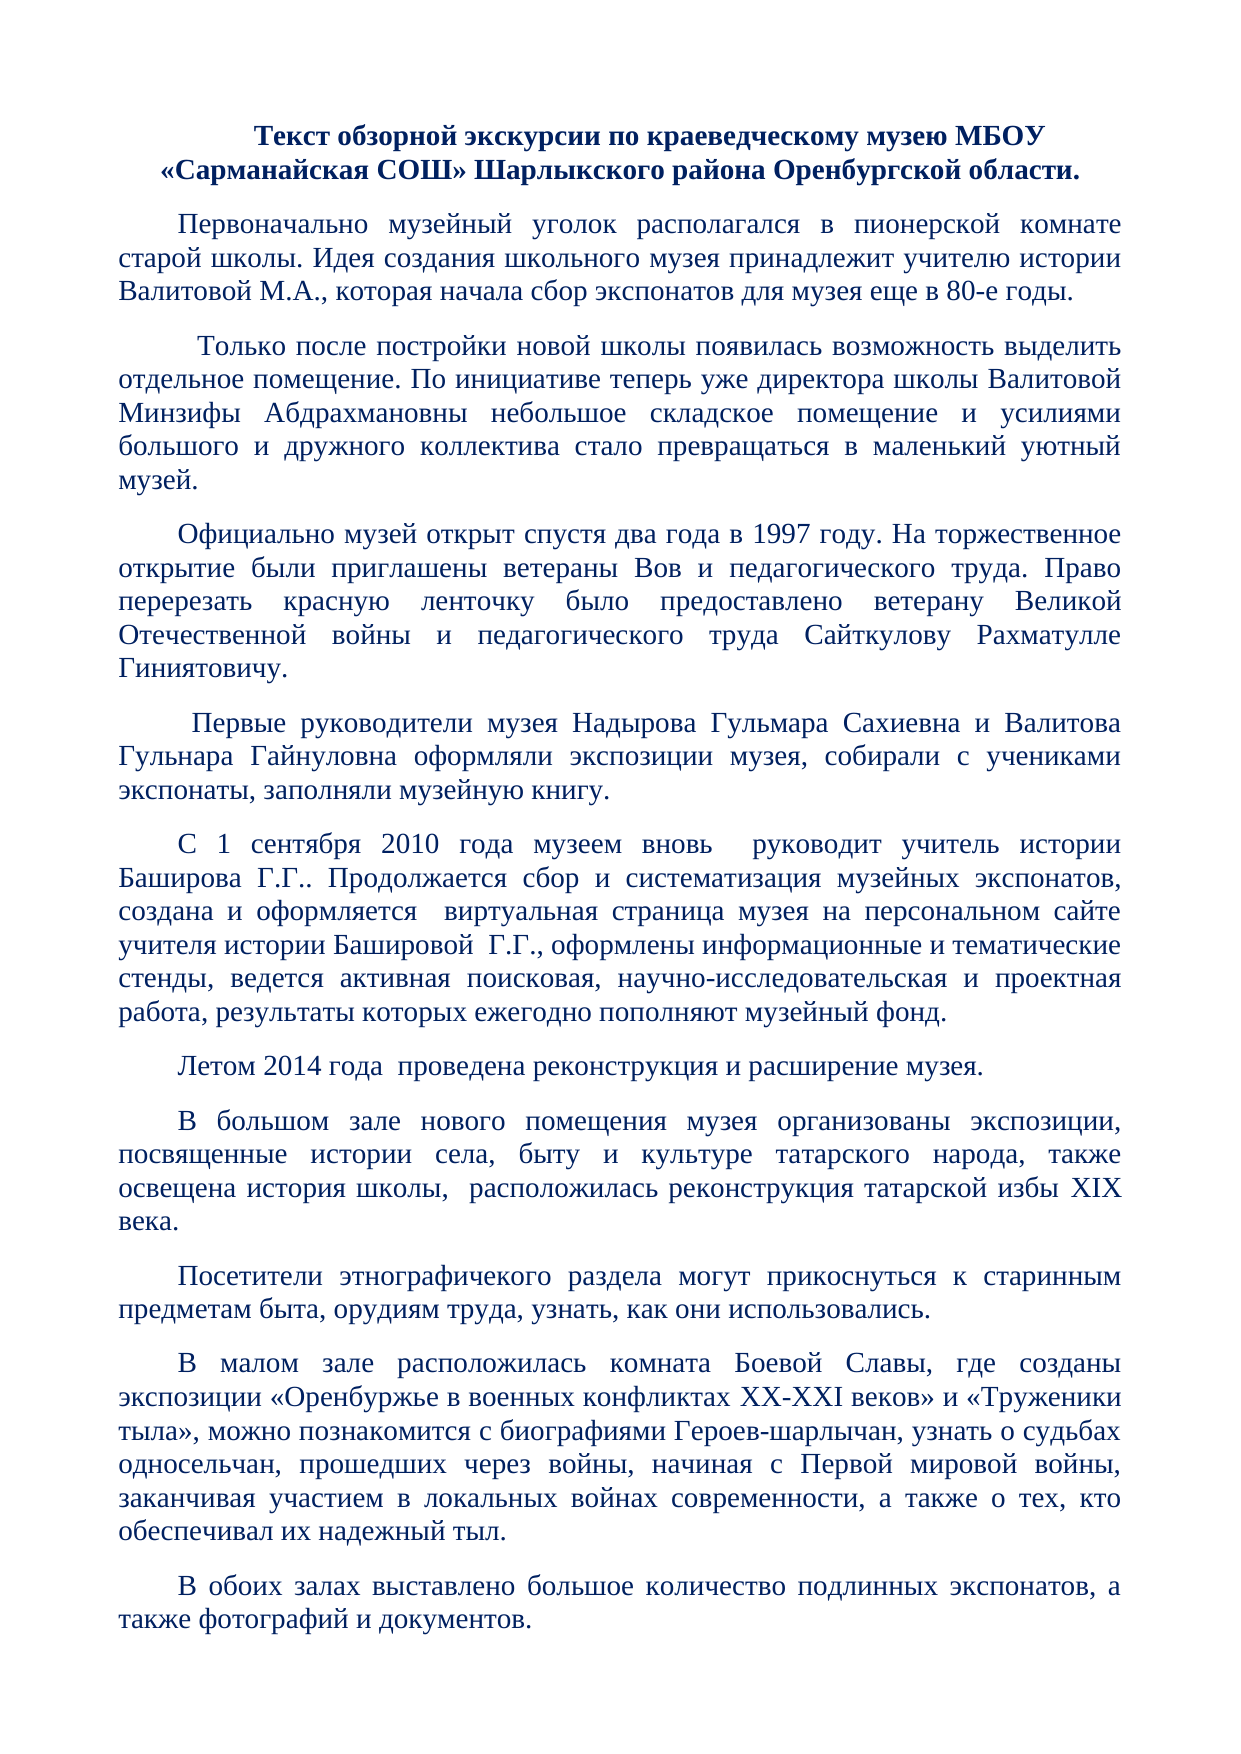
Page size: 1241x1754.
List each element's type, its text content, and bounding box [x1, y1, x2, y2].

text С 1 сентября 2010 года музеем вновь руководит учитель истории Баширова Г.Г.. Продолжается сбор и систематизация музейных экспонатов, создана и оформляется виртуальная страница музея на персональном сайте учителя истории Башировой Г.Г., оформлены информационные и тематические стенды, ведется активная поисковая, научно-исследовательская и проектная работа, результаты которых ежегодно пополняют музейный фонд. [118, 826, 1122, 1027]
text В обоих залах выставлено большое количество подлинных экспонатов, а также фотографий и документов. [118, 1568, 1122, 1635]
text Текст обзорной экскурсии по краеведческому музею МБОУ «Сарманайская СОШ» Шарлыкского района Оренбургской области. [118, 118, 1122, 185]
text В большом зале нового помещения музея организованы экспозиции, посвященные истории села, быту и культуре татарского народа, также освещена история школы, расположилась реконструкция татарской избы XIX века. [118, 1103, 1122, 1237]
text В малом зале расположилась комната Боевой Славы, где созданы экспозиции «Оренбуржье в военных конфликтах XX-XXI веков» и «Труженики тыла», можно познакомится с биографиями Героев-шарлычан, узнать о судьбах односельчан, прошедших через войны, начиная с Первой мировой войны, заканчивая участием в локальных войнах современности, а также о тех, кто обеспечивал их надежный тыл. [118, 1346, 1122, 1547]
text Только после постройки новой школы появилась возможность выделить отдельное помещение. По инициативе теперь уже директора школы Валитовой Минзифы Абдрахмановны небольшое складское помещение и усилиями большого и дружного коллектива стало превращаться в маленький уютный музей. [118, 328, 1122, 495]
text Первоначально музейный уголок располагался в пионерской комнате старой школы. Идея создания школьного музея принадлежит учителю истории Валитовой М.А., которая начала сбор экспонатов для музея еще в 80-е годы. [118, 206, 1122, 307]
text Летом 2014 года проведена реконструкция и расширение музея. [118, 1048, 1122, 1082]
text Посетители этнографичекого раздела могут прикоснуться к старинным предметам быта, орудиям труда, узнать, как они использовались. [118, 1258, 1122, 1325]
text Первые руководители музея Надырова Гульмара Сахиевна и Валитова Гульнара Гайнуловна оформляли экспозиции музея, собирали с учениками экспонаты, заполняли музейную книгу. [118, 705, 1122, 805]
text Официально музей открыт спустя два года в 1997 году. На торжественное открытие были приглашены ветераны Вов и педагогического труда. Право перерезать красную ленточку было предоставлено ветерану Великой Отечественной войны и педагогического труда Сайткулову Рахматулле Гиниятовичу. [118, 516, 1122, 684]
